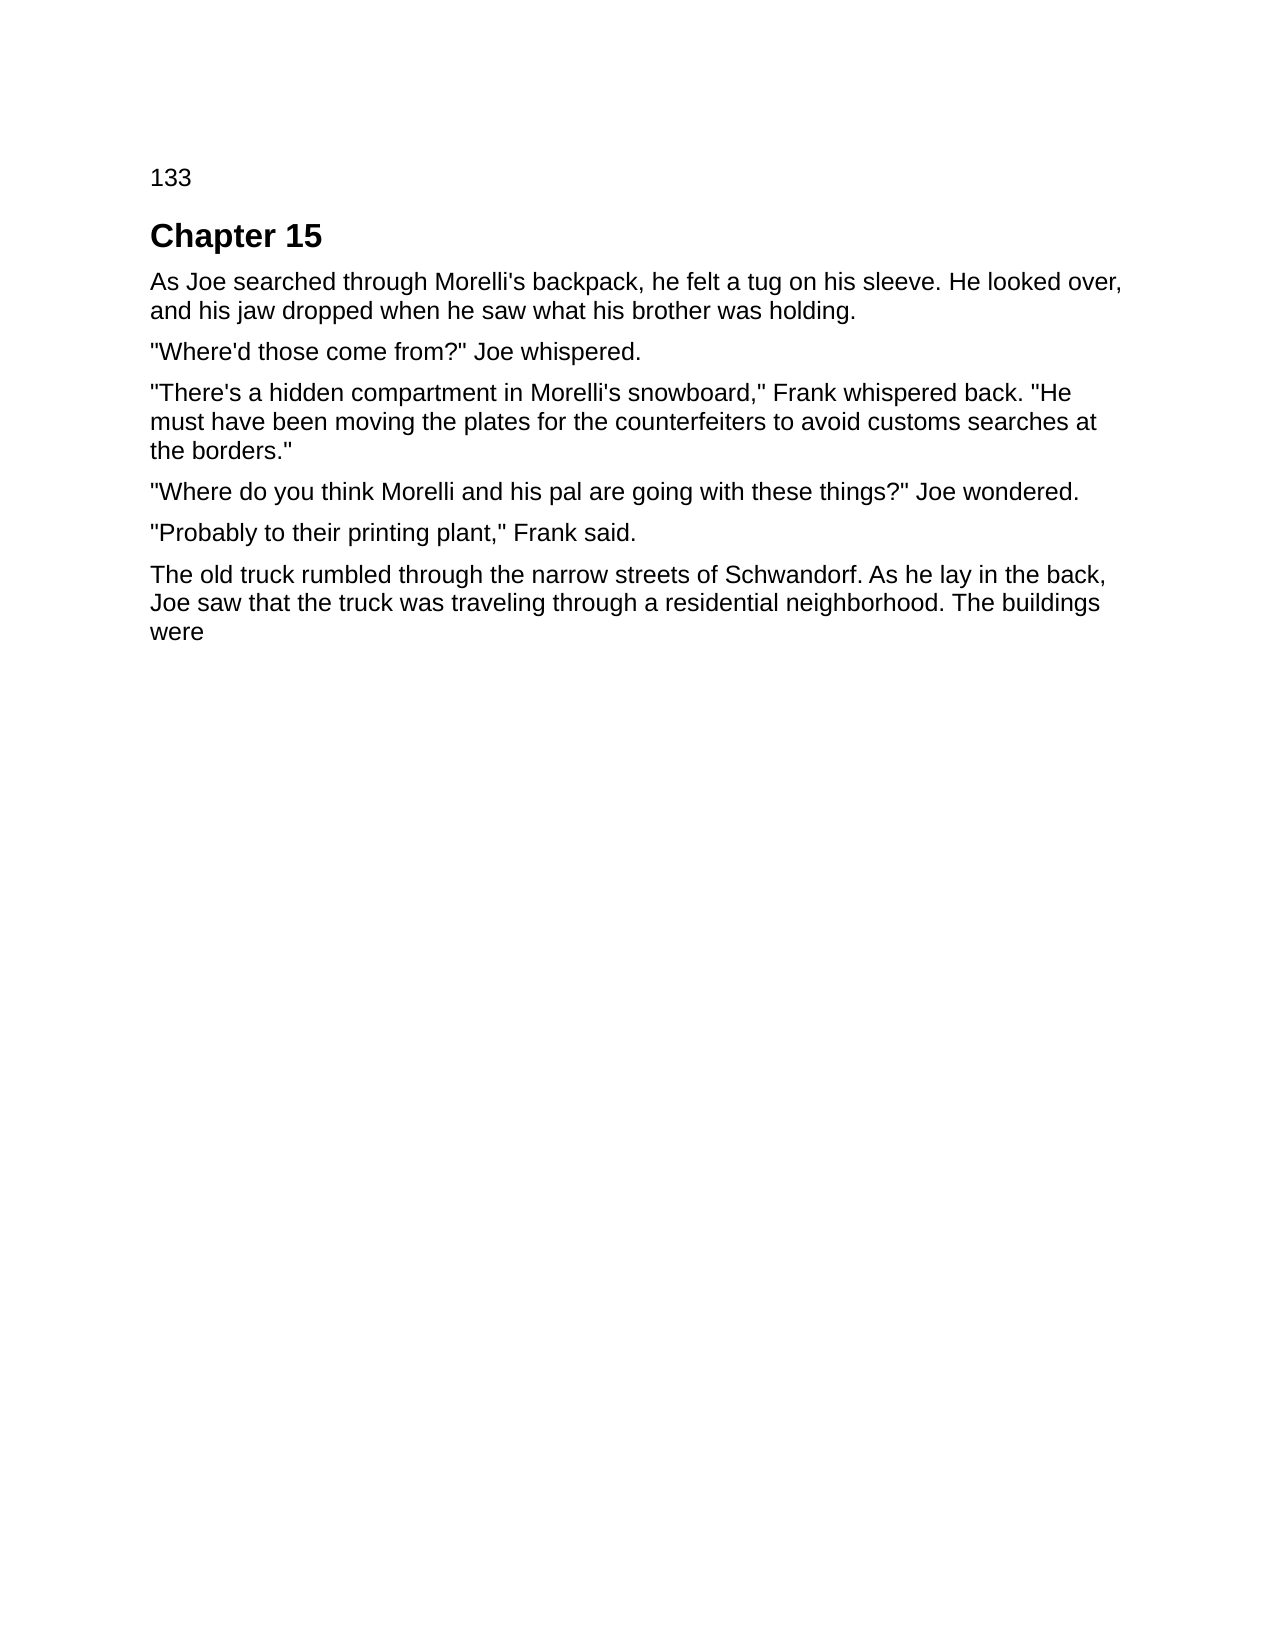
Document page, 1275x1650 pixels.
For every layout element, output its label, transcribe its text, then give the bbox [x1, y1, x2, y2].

text 133 [150, 162, 1125, 191]
text "Probably to their printing plant," Frank said. [150, 518, 1125, 547]
text "There's a hidden compartment in Morelli's snowboard," Frank whispered back. "He must have been moving the plates for the counterfeiters to avoid customs searches at the borders." [150, 378, 1125, 465]
text The old truck rumbled through the narrow streets of Schwandorf. As he lay in the back, Joe saw that the truck was traveling through a residential neighborhood. The buildings were [150, 560, 1125, 646]
text "Where do you think Morelli and his pal are going with these things?" Joe wondered. [150, 477, 1125, 506]
subtitle Chapter 15 [150, 216, 1125, 255]
text As Joe searched through Morelli's backpack, he felt a tug on his sleeve. He looked over, and his jaw dropped when he saw what his brother was holding. [150, 267, 1125, 325]
text "Where'd those come from?" Joe whispered. [150, 337, 1125, 366]
